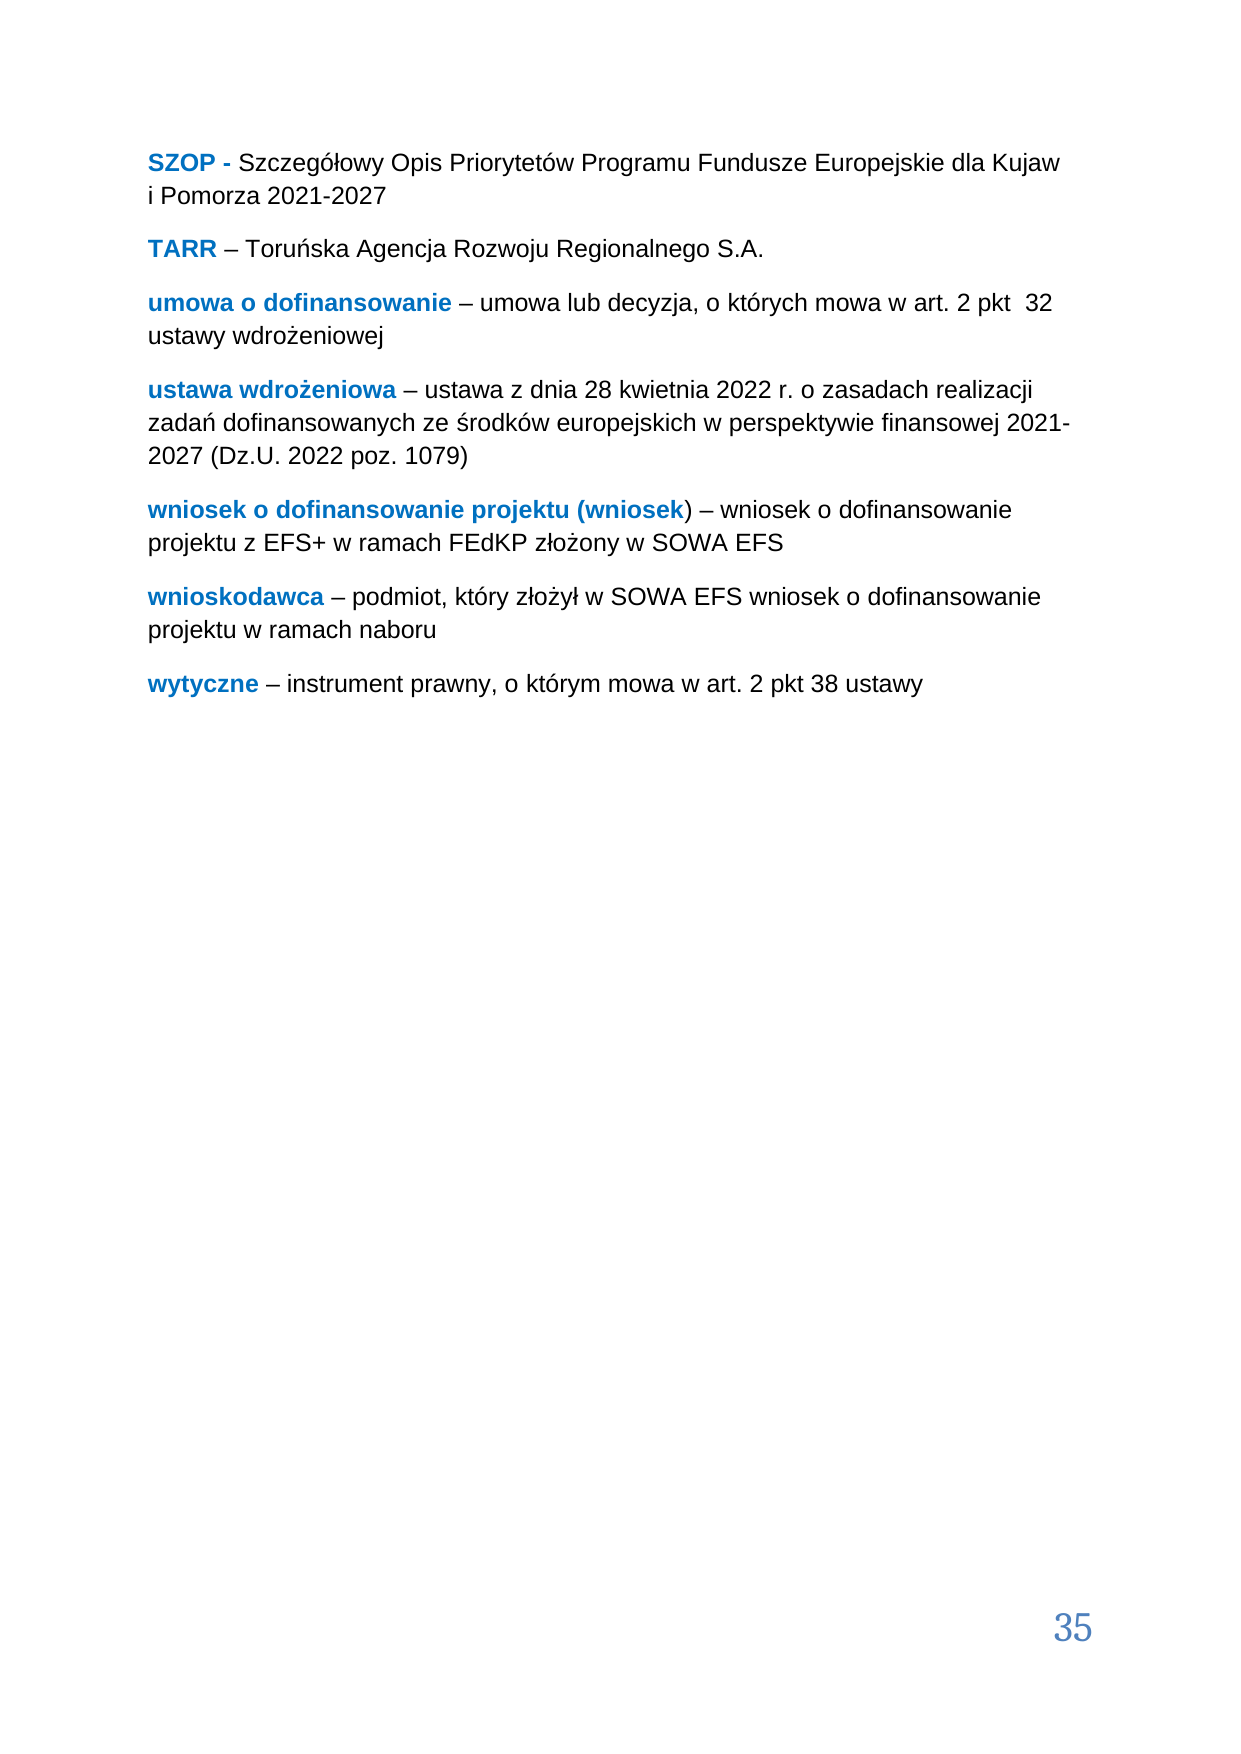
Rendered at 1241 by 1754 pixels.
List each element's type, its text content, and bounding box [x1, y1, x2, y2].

text wytyczne – instrument prawny, o którym mowa w art. 2 pkt 38 ustawy [148, 669, 1093, 698]
text wniosek o dofinansowanie projektu (wniosek) – wniosek o dofinansowanie projektu z EFS+ w ramach FEdKP złożony w SOWA EFS [148, 495, 1093, 557]
text SZOP - Szczegółowy Opis Priorytetów Programu Fundusze Europejskie dla Kujaw i Pomorza 2021-2027 [148, 148, 1093, 209]
text umowa o dofinansowanie – umowa lub decyzja, o których mowa w art. 2 pkt 32 ustawy wdrożeniowej [148, 288, 1093, 350]
text ustawa wdrożeniowa – ustawa z dnia 28 kwietnia 2022 r. o zasadach realizacji zadań dofinansowanych ze środków europejskich w perspektywie finansowej 2021-2027 (Dz.U. 2022 poz. 1079) [148, 375, 1093, 470]
text wnioskodawca – podmiot, który złożył w SOWA EFS wniosek o dofinansowanie projektu w ramach naboru [148, 582, 1093, 644]
text TARR – Toruńska Agencja Rozwoju Regionalnego S.A. [148, 234, 1093, 263]
